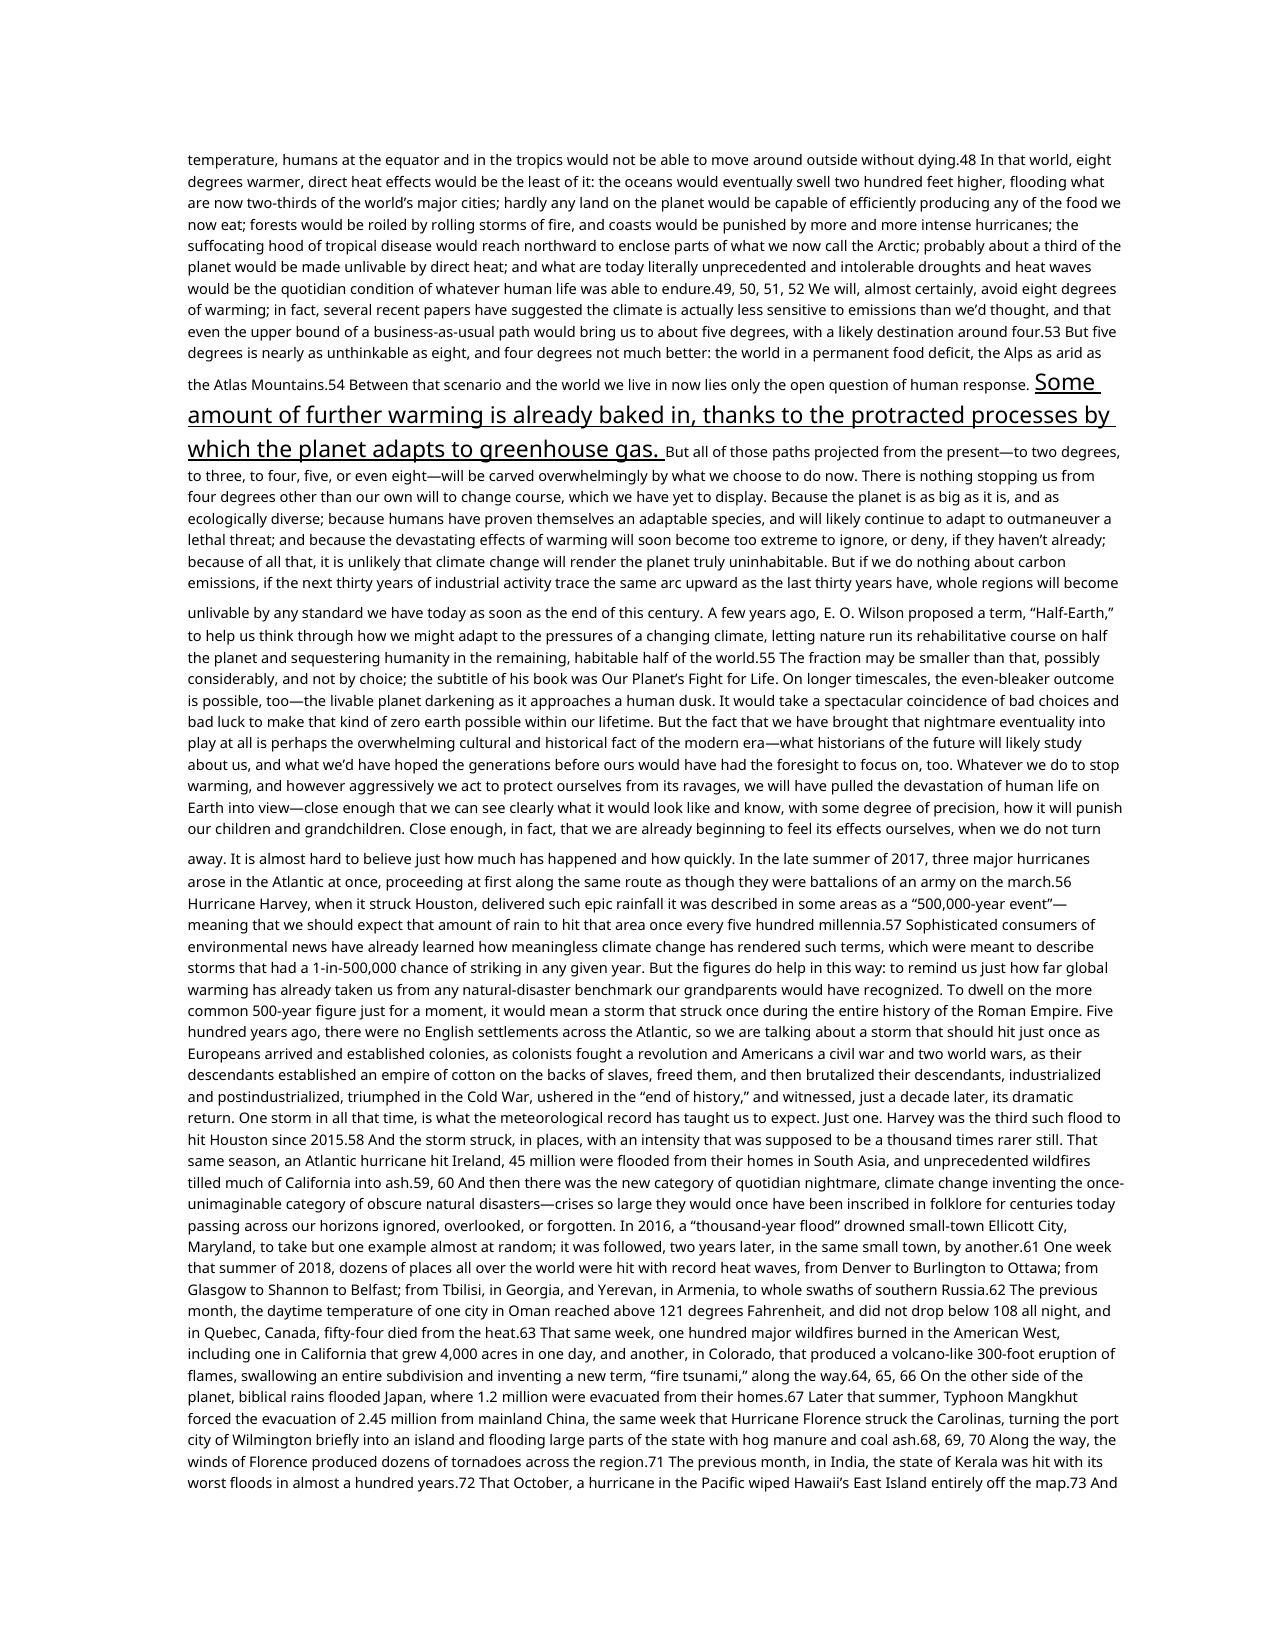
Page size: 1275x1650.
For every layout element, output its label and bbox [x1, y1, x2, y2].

text [187, 150, 1125, 1493]
